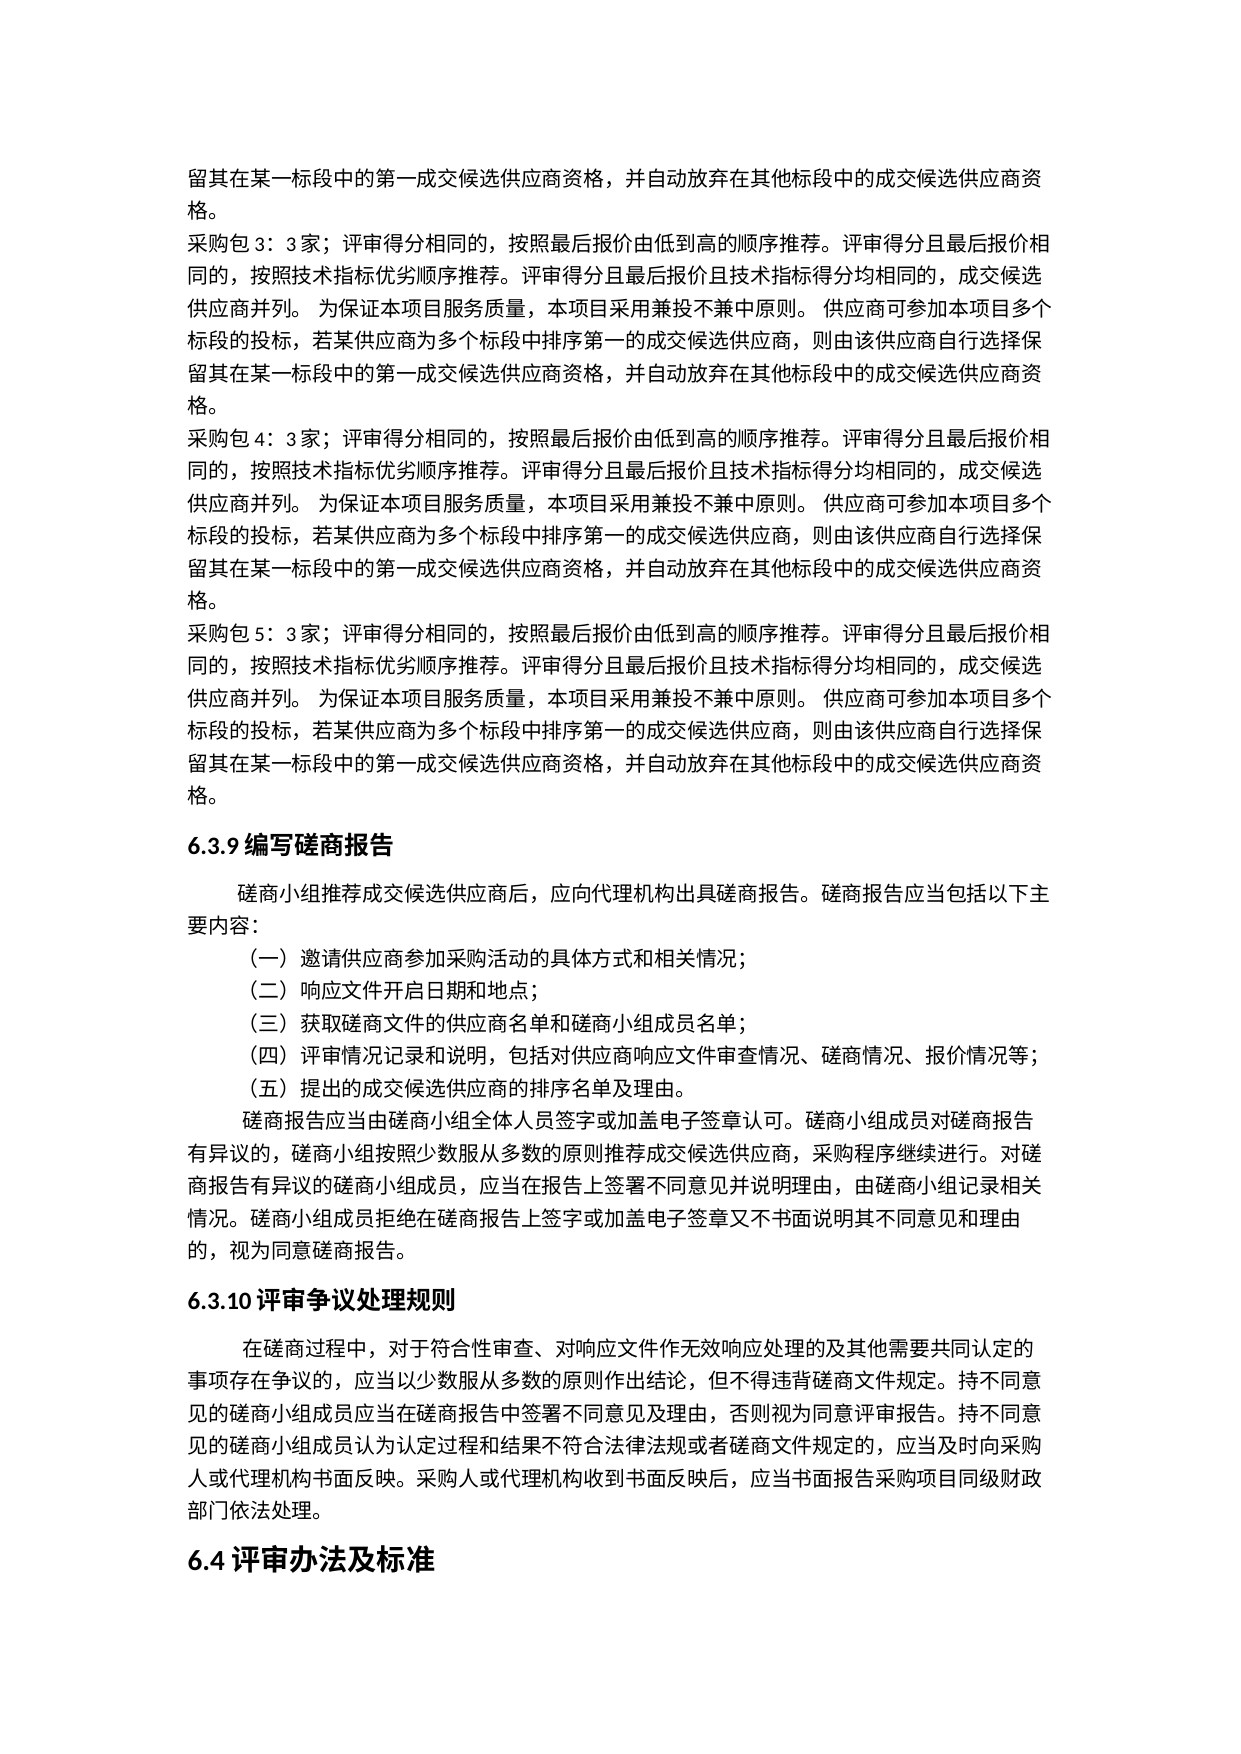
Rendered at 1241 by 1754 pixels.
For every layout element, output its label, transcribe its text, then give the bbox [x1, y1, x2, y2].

text （五）提出的成交候选供应商的排序名单及理由。 [187, 1072, 1053, 1104]
text （一）邀请供应商参加采购活动的具体方式和相关情况； [187, 942, 1053, 974]
text 6.3.9编写磋商报告 [187, 812, 1053, 877]
text 磋商小组推荐成交候选供应商后，应向代理机构出具磋商报告。磋商报告应当包括以下主要内容： [187, 877, 1053, 942]
text 采购包3：3家；评审得分相同的，按照最后报价由低到高的顺序推荐。评审得分且最后报价相同的，按照技术指标优劣顺序推荐。评审得分且最后报价且技术指标得分均相同的，成交候选供应商并列。 为保证本项目服务质量，本项目采用兼投不兼中原则。 供应商可参加本项目多个标段的投标，若某供应商为多个标段中排序第一的成交候选供应商，则由该供应商自行选择保留其在某一标段中的第一成交候选供应商资格，并自动放弃在其他标段中的成交候选供应商资格。 [187, 227, 1053, 422]
text （三）获取磋商文件的供应商名单和磋商小组成员名单； [187, 1007, 1053, 1039]
text （四）评审情况记录和说明，包括对供应商响应文件审查情况、磋商情况、报价情况等； [187, 1039, 1053, 1072]
text 6.4评审办法及标准 [187, 1527, 1053, 1592]
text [187, 162, 1053, 227]
text （二）响应文件开启日期和地点； [187, 974, 1053, 1007]
text 在磋商过程中，对于符合性审查、对响应文件作无效响应处理的及其他需要共同认定的事项存在争议的，应当以少数服从多数的原则作出结论，但不得违背磋商文件规定。持不同意见的磋商小组成员应当在磋商报告中签署不同意见及理由，否则视为同意评审报告。持不同意见的磋商小组成员认为认定过程和结果不符合法律法规或者磋商文件规定的，应当及时向采购人或代理机构书面反映。采购人或代理机构收到书面反映后，应当书面报告采购项目同级财政部门依法处理。 [187, 1332, 1053, 1527]
text 采购包4：3家；评审得分相同的，按照最后报价由低到高的顺序推荐。评审得分且最后报价相同的，按照技术指标优劣顺序推荐。评审得分且最后报价且技术指标得分均相同的，成交候选供应商并列。 为保证本项目服务质量，本项目采用兼投不兼中原则。 供应商可参加本项目多个标段的投标，若某供应商为多个标段中排序第一的成交候选供应商，则由该供应商自行选择保留其在某一标段中的第一成交候选供应商资格，并自动放弃在其他标段中的成交候选供应商资格。 [187, 422, 1053, 617]
text 磋商报告应当由磋商小组全体人员签字或加盖电子签章认可。磋商小组成员对磋商报告有异议的，磋商小组按照少数服从多数的原则推荐成交候选供应商，采购程序继续进行。对磋商报告有异议的磋商小组成员，应当在报告上签署不同意见并说明理由，由磋商小组记录相关情况。磋商小组成员拒绝在磋商报告上签字或加盖电子签章又不书面说明其不同意见和理由的，视为同意磋商报告。 [187, 1104, 1053, 1267]
text 采购包5：3家；评审得分相同的，按照最后报价由低到高的顺序推荐。评审得分且最后报价相同的，按照技术指标优劣顺序推荐。评审得分且最后报价且技术指标得分均相同的，成交候选供应商并列。 为保证本项目服务质量，本项目采用兼投不兼中原则。 供应商可参加本项目多个标段的投标，若某供应商为多个标段中排序第一的成交候选供应商，则由该供应商自行选择保留其在某一标段中的第一成交候选供应商资格，并自动放弃在其他标段中的成交候选供应商资格。 [187, 617, 1053, 812]
text 6.3.10评审争议处理规则 [187, 1267, 1053, 1332]
